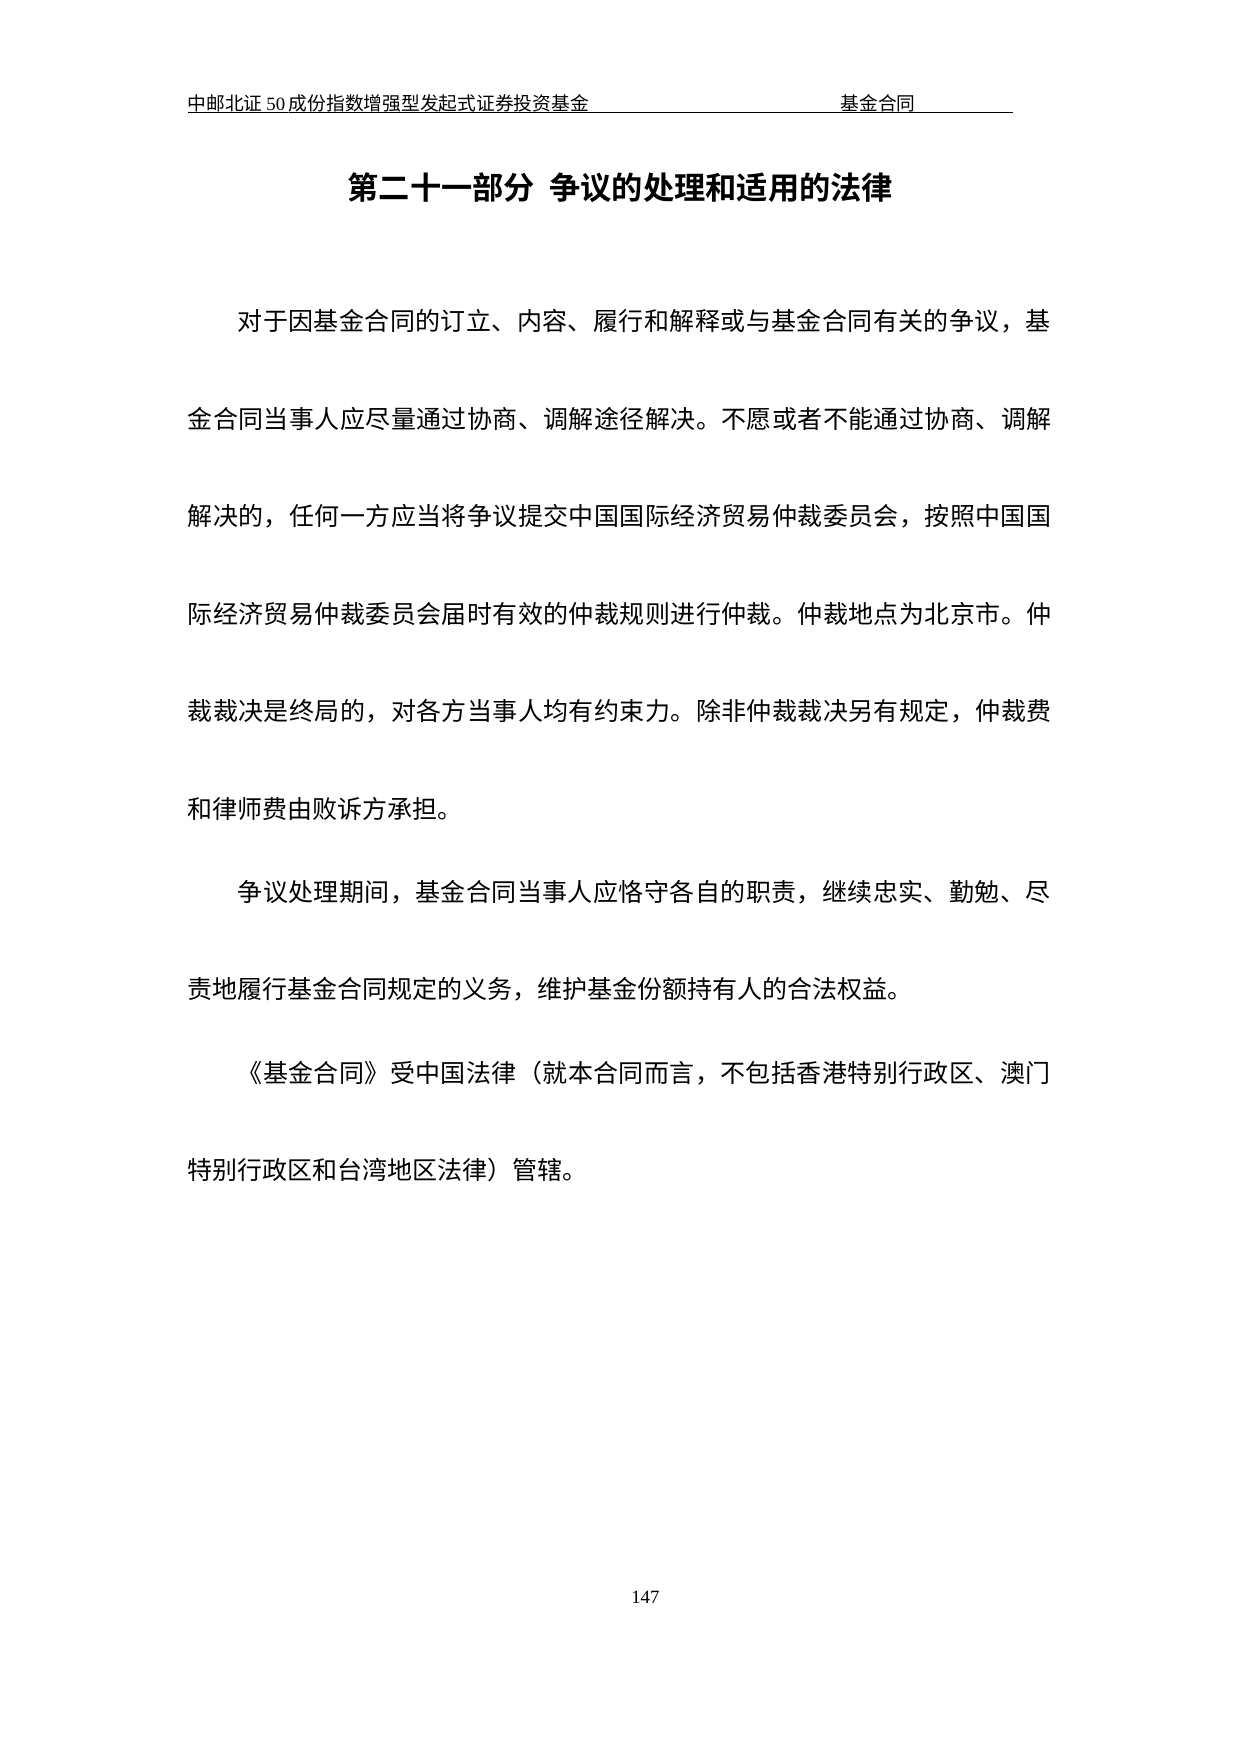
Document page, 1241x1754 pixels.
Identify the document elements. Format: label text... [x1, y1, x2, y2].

text 《基金合同》受中国法律（就本合同而言，不包括香港特别行政区、澳门特别行政区和台湾地区法律）管辖。 [187, 1039, 1053, 1201]
text 对于因基金合同的订立、内容、履行和解释或与基金合同有关的争议，基金合同当事人应尽量通过协商、调解途径解决。不愿或者不能通过协商、调解解决的，任何一方应当将争议提交中国国际经济贸易仲裁委员会，按照中国国际经济贸易仲裁委员会届时有效的仲裁规则进行仲裁。仲裁地点为北京市。仲裁裁决是终局的，对各方当事人均有约束力。除非仲裁裁决另有规定，仲裁费和律师费由败诉方承担。 [187, 287, 1053, 840]
text 争议处理期间，基金合同当事人应恪守各自的职责，继续忠实、勤勉、尽责地履行基金合同规定的义务，维护基金份额持有人的合法权益。 [187, 858, 1053, 1021]
subtitle 第二十一部分 争议的处理和适用的法律 [187, 153, 1053, 218]
